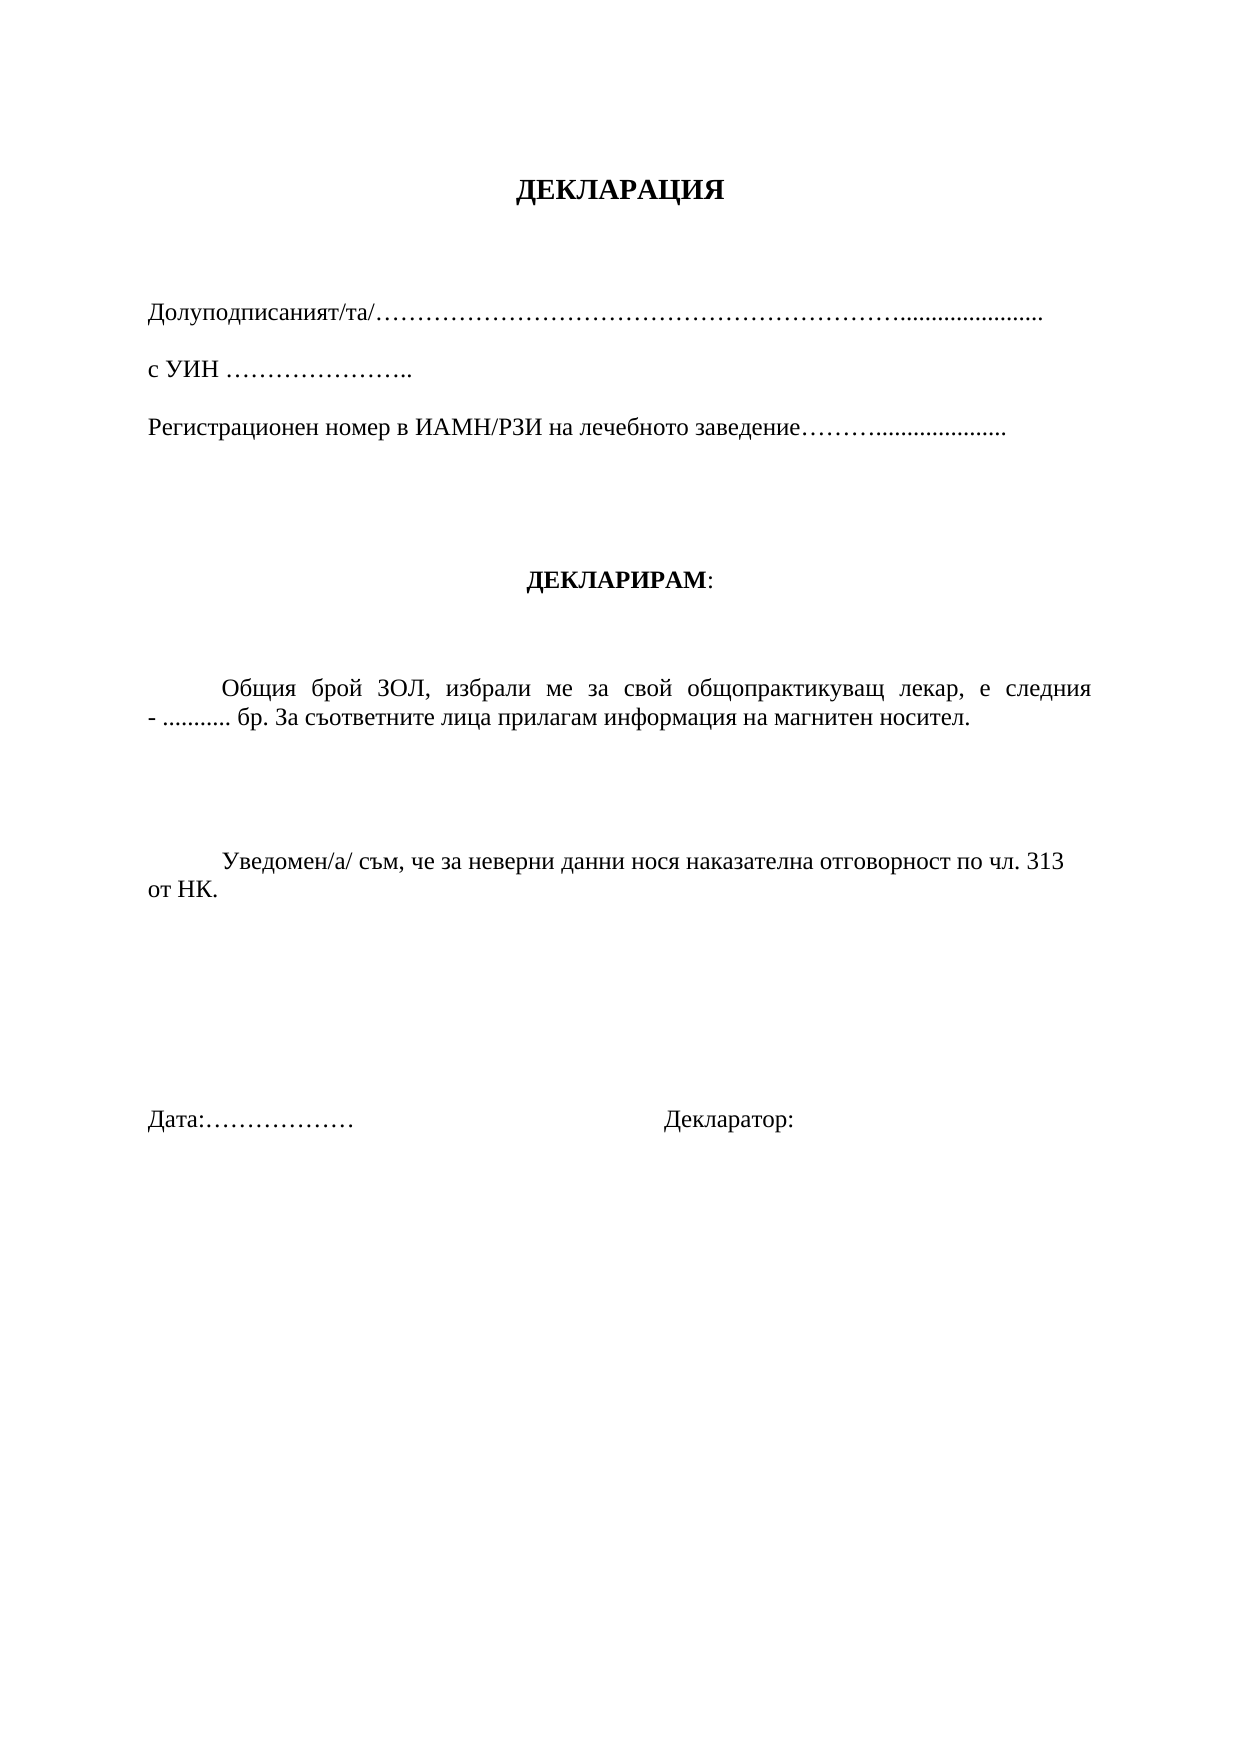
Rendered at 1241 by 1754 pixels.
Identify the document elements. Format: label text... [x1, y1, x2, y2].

text Дата:……………… Декларатор: [148, 1104, 1093, 1133]
text с УИН ………………….. [148, 354, 1093, 383]
text ДЕКЛАРАЦИЯ [148, 172, 1093, 206]
text Уведомен/а/ съм, че за неверни данни нося наказателна отговорност по чл. 313 от НК. [148, 846, 1093, 903]
text Общия брой ЗОЛ, избрали ме за свой общопрактикуващ лекар, е следния - ........... бр. За съответните лица прилагам информация на магнитен носител. [148, 673, 1093, 731]
text Долуподписаният/та/………………………………………………………....................... [148, 297, 1093, 326]
text Регистрационен номер в ИАМН/РЗИ на лечебното заведение………..................... [148, 412, 1093, 441]
text Декларирам: [148, 565, 1093, 594]
